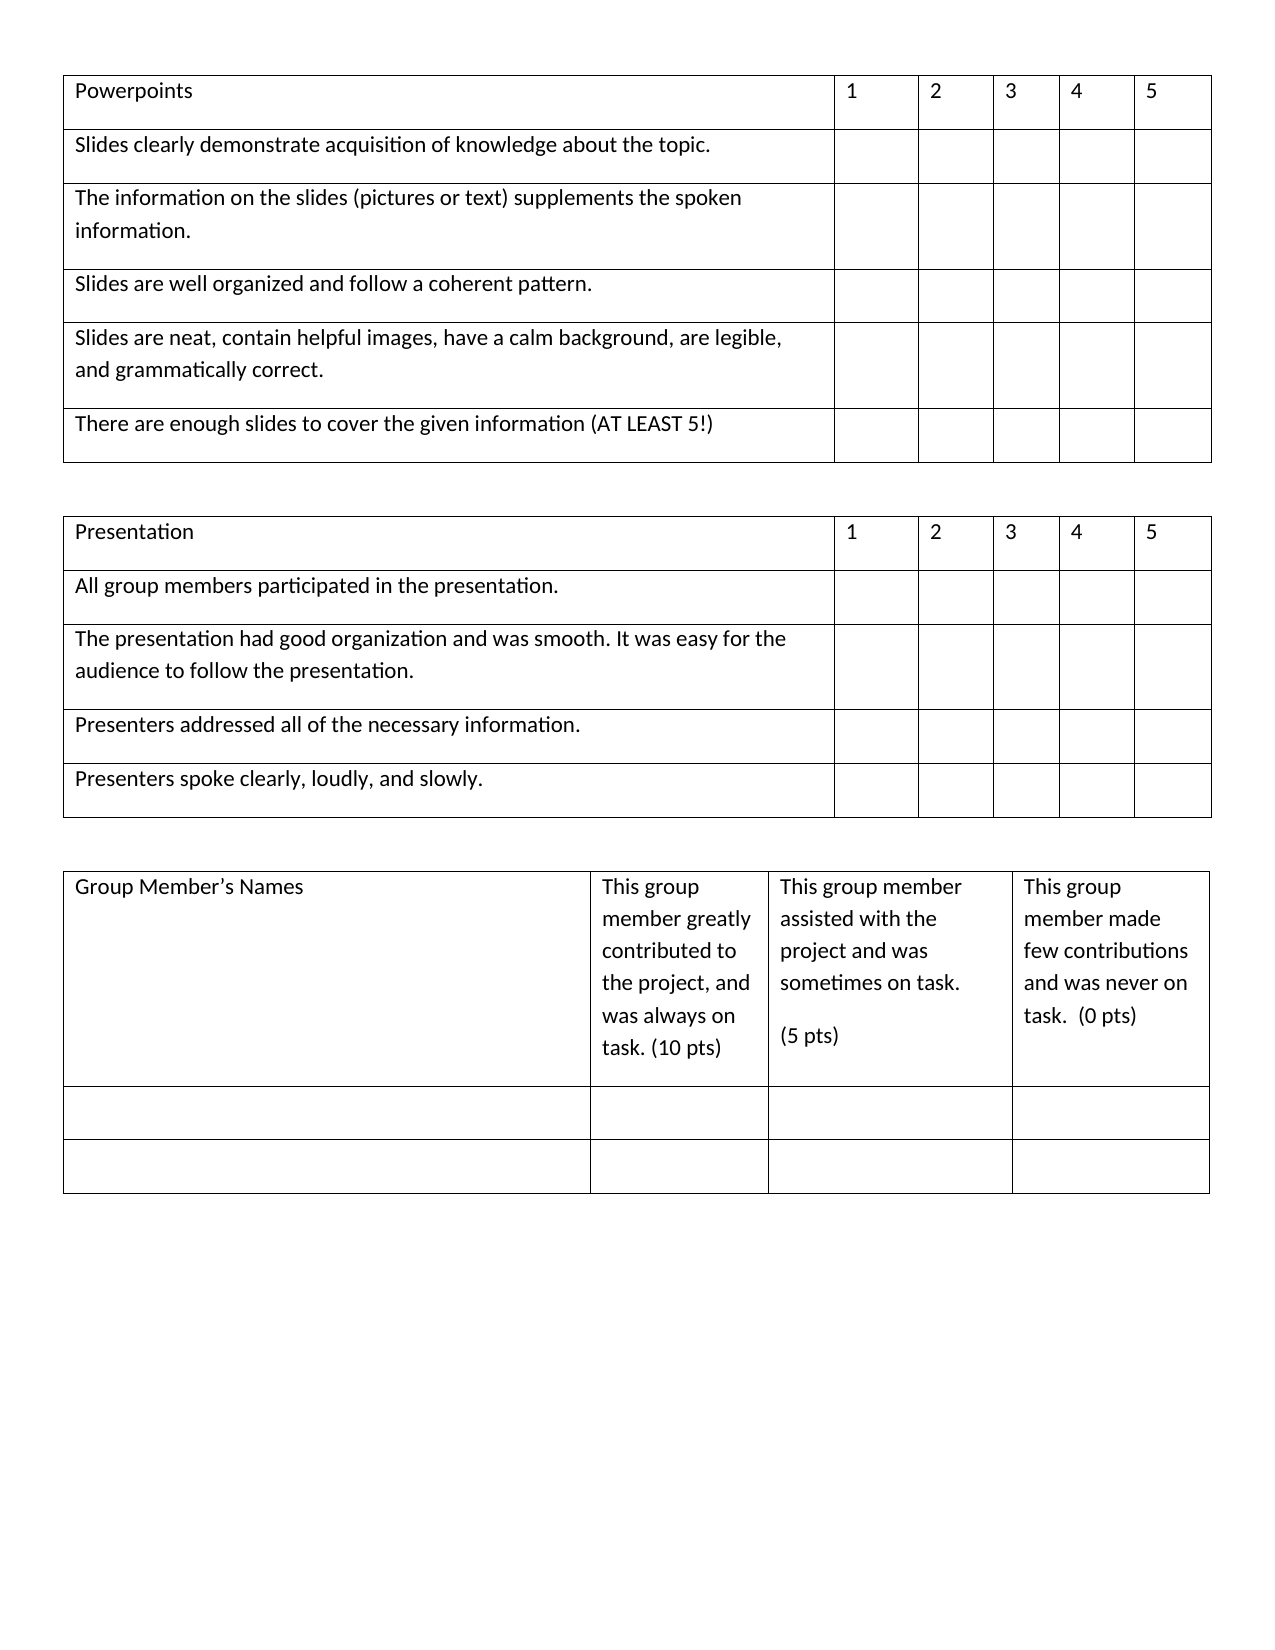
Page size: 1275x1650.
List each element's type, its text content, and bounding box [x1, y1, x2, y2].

table_cell [919, 270, 993, 322]
table_cell [1135, 710, 1211, 763]
table_header Presentation [64, 517, 834, 570]
table_header 1 [835, 76, 918, 129]
table_cell [1135, 184, 1211, 268]
table_cell [919, 409, 993, 462]
table_cell [835, 184, 918, 268]
table_cell [994, 710, 1059, 763]
table_cell [769, 1087, 1012, 1139]
table_cell Slides clearly demonstrate acquisition of knowledge about the topic. [64, 130, 834, 182]
table_cell [1135, 625, 1211, 709]
table_cell [994, 571, 1059, 623]
table_cell [835, 270, 918, 322]
table_cell [1060, 625, 1134, 709]
table_header 3 [994, 76, 1059, 129]
table_cell [1013, 1087, 1209, 1139]
table_cell [1060, 130, 1134, 182]
table_cell Presenters addressed all of the necessary information. [64, 710, 834, 763]
table_cell The presentation had good organization and was smooth. It was easy for the audience to follow the presentation. [64, 625, 834, 709]
table_cell [835, 625, 918, 709]
table_cell [1135, 764, 1211, 817]
table_cell [64, 1087, 590, 1139]
table_cell [919, 323, 993, 408]
table_cell [1135, 130, 1211, 182]
table_cell [64, 1140, 590, 1193]
table_cell [835, 710, 918, 763]
table_cell [919, 130, 993, 182]
table_cell [1060, 710, 1134, 763]
table_header Powerpoints [64, 76, 834, 129]
table_cell [1135, 270, 1211, 322]
table_cell [994, 764, 1059, 817]
table_cell [1060, 270, 1134, 322]
table_cell [769, 1140, 1012, 1193]
table_cell [1060, 571, 1134, 623]
table_cell [1060, 323, 1134, 408]
table_header 5 [1135, 517, 1211, 570]
table_cell [835, 764, 918, 817]
table_cell [591, 1140, 768, 1193]
table_cell [994, 130, 1059, 182]
table_header This group member assisted with the project and was sometimes on task. (5 pts) [769, 872, 1012, 1086]
table_cell [1060, 764, 1134, 817]
table_cell All group members participated in the presentation. [64, 571, 834, 623]
table_header 4 [1060, 76, 1134, 129]
table_cell [994, 625, 1059, 709]
table_header 4 [1060, 517, 1134, 570]
table_cell Slides are well organized and follow a coherent pattern. [64, 270, 834, 322]
table_cell [1013, 1140, 1209, 1193]
table_header Group Member’s Names [64, 872, 590, 1086]
table_cell [1135, 323, 1211, 408]
table_cell Slides are neat, contain helpful images, have a calm background, are legible, and grammatically correct. [64, 323, 834, 408]
table_cell The information on the slides (pictures or text) supplements the spoken information. [64, 184, 834, 268]
table_cell [919, 184, 993, 268]
table_header 2 [919, 517, 993, 570]
table_header 3 [994, 517, 1059, 570]
table_cell [1060, 409, 1134, 462]
table_cell [835, 323, 918, 408]
table_cell [591, 1087, 768, 1139]
table_header 2 [919, 76, 993, 129]
table_cell There are enough slides to cover the given information (AT LEAST 5!) [64, 409, 834, 462]
table_cell [994, 184, 1059, 268]
table_cell [1060, 184, 1134, 268]
table_header 1 [835, 517, 918, 570]
table_cell [919, 710, 993, 763]
table_cell [835, 571, 918, 623]
table_cell [835, 130, 918, 182]
table_cell [1135, 409, 1211, 462]
table_cell [994, 409, 1059, 462]
table_cell [919, 764, 993, 817]
table_header This group member greatly contributed to the project, and was always on task. (10 pts) [591, 872, 768, 1086]
table_cell [994, 270, 1059, 322]
table_cell [994, 323, 1059, 408]
table_cell [835, 409, 918, 462]
table_header This group member made few contributions and was never on task. (0 pts) [1013, 872, 1209, 1086]
table_cell Presenters spoke clearly, loudly, and slowly. [64, 764, 834, 817]
table_cell [919, 625, 993, 709]
table_cell [919, 571, 993, 623]
table_header 5 [1135, 76, 1211, 129]
table_cell [1135, 571, 1211, 623]
